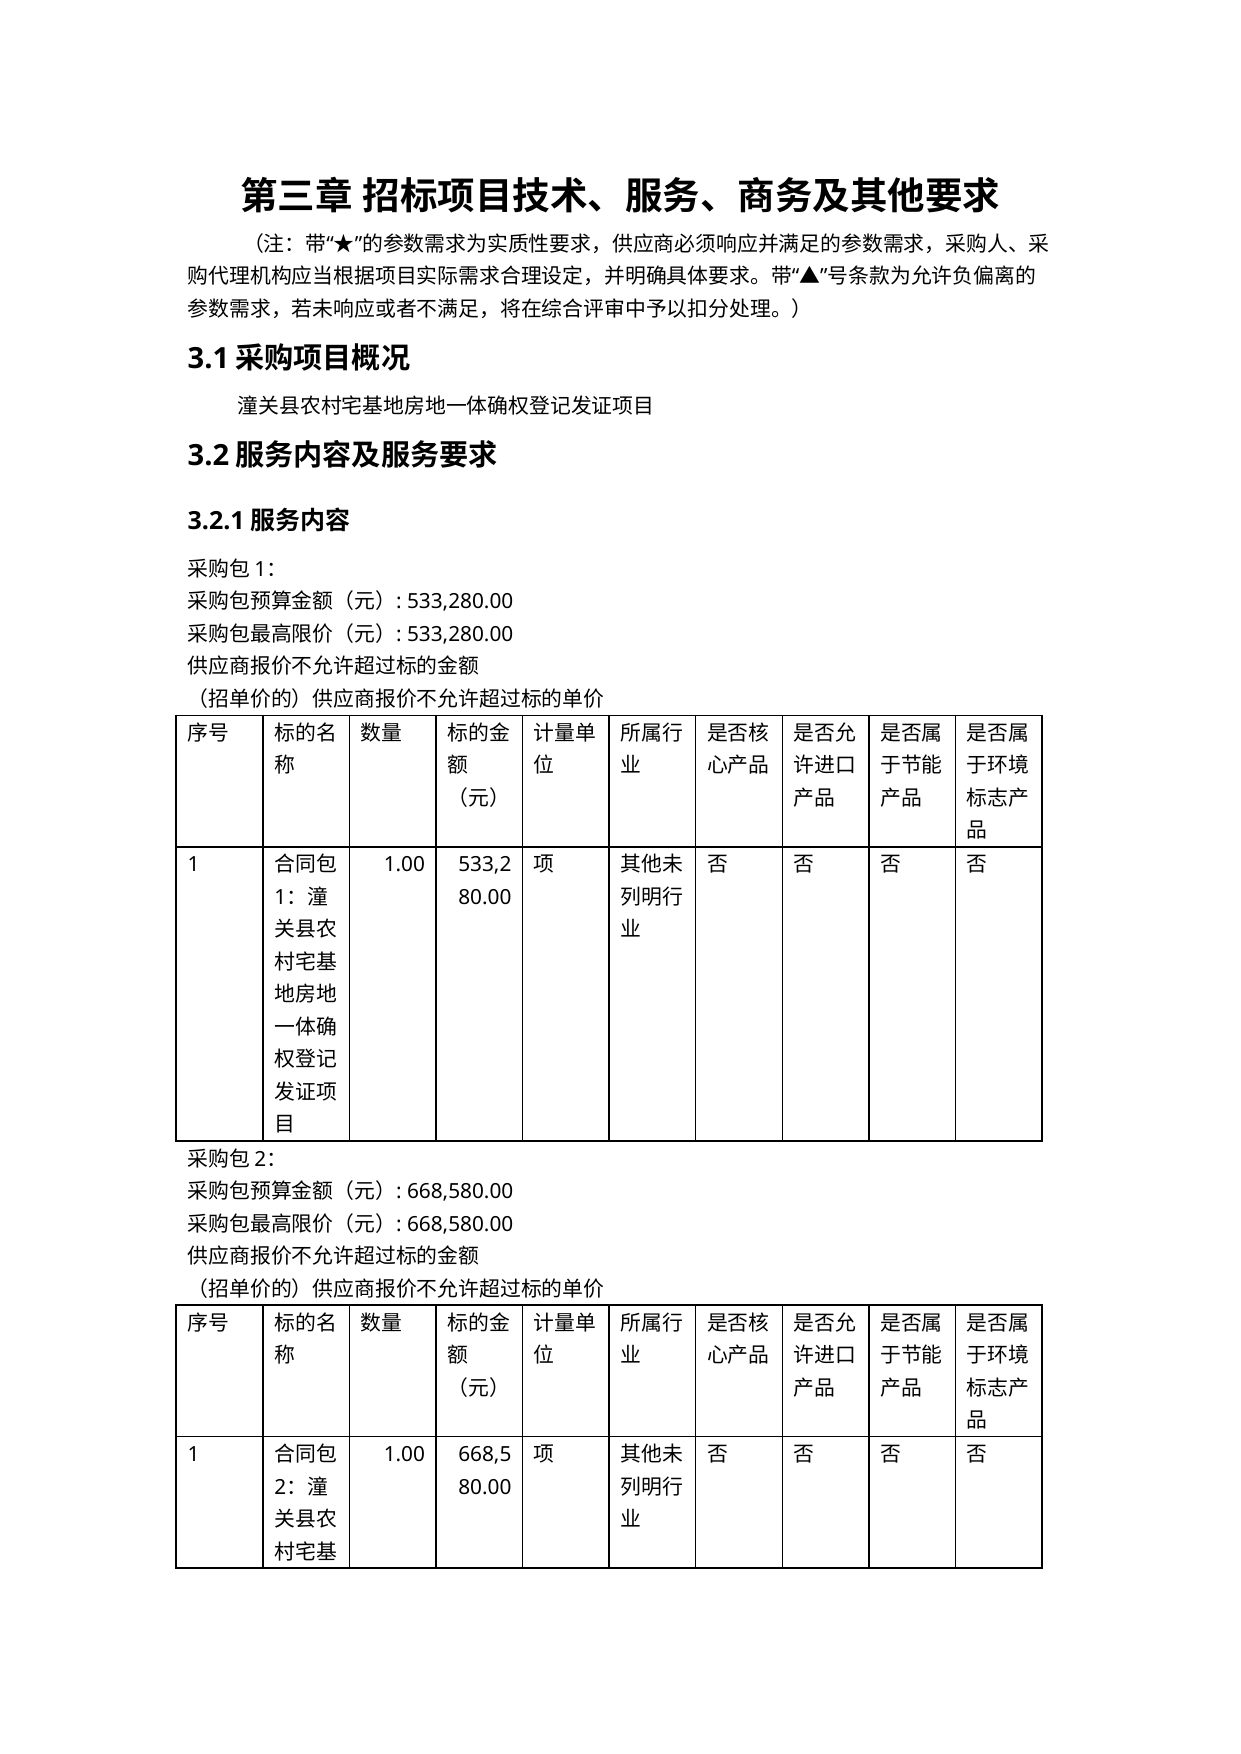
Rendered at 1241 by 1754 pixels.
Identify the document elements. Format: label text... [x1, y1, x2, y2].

text 采购包预算金额（元）: 533,280.00 [187, 584, 1053, 617]
table_header 是否允许进口产品 [783, 716, 868, 846]
table_header 所属行业 [610, 1306, 695, 1436]
table_cell 项 [523, 1437, 608, 1567]
text 3.1采购项目概况 [187, 324, 1053, 389]
table_header 是否属于环境标志产品 [956, 716, 1041, 846]
table_cell 其他未列明行业 [610, 1437, 695, 1567]
table_cell 1.00 [350, 1437, 435, 1567]
table_header 序号 [177, 1306, 262, 1436]
table_cell 合同包1：潼关县农村宅基地房地一体确权登记发证项目 [264, 848, 349, 1140]
table_header 是否允许进口产品 [783, 1306, 868, 1436]
table_cell 否 [783, 1437, 868, 1567]
text 潼关县农村宅基地房地一体确权登记发证项目 [187, 389, 1053, 422]
table_header 标的名称 [264, 1306, 349, 1436]
table_header 标的名称 [264, 716, 349, 846]
table_cell 否 [696, 1437, 782, 1567]
text 采购包最高限价（元）: 533,280.00 [187, 617, 1053, 649]
table_cell 1 [177, 1437, 262, 1567]
text 采购包2： [187, 1142, 1053, 1174]
table_header 计量单位 [523, 1306, 608, 1436]
text （招单价的）供应商报价不允许超过标的单价 [187, 1272, 1053, 1304]
text 供应商报价不允许超过标的金额 [187, 1239, 1053, 1272]
table_cell 否 [783, 848, 868, 1140]
text 第三章 招标项目技术、服务、商务及其他要求 [187, 162, 1053, 227]
text （注：带“★”的参数需求为实质性要求，供应商必须响应并满足的参数需求，采购人、采购代理机构应当根据项目实际需求合理设定，并明确具体要求。带“▲”号条款为允许负偏离的参数需求，若未响应或者不满足，将在综合评审中予以扣分处理。） [187, 227, 1053, 324]
table_cell 其他未列明行业 [610, 848, 695, 1140]
table_header 是否属于环境标志产品 [956, 1306, 1041, 1436]
table_cell 533,280.00 [437, 848, 522, 1140]
table_header 是否核心产品 [696, 1306, 782, 1436]
table_cell 1 [177, 848, 262, 1140]
table_header 是否核心产品 [696, 716, 782, 846]
text 采购包1： [187, 552, 1053, 584]
table_cell 否 [696, 848, 782, 1140]
table_header 数量 [350, 1306, 435, 1436]
table_cell 否 [956, 1437, 1041, 1567]
table_cell 否 [956, 848, 1041, 1140]
text 3.2服务内容及服务要求 [187, 422, 1053, 487]
table_header 计量单位 [523, 716, 608, 846]
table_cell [264, 1437, 349, 1567]
table_cell 否 [870, 1437, 955, 1567]
table_header 数量 [350, 716, 435, 846]
text 供应商报价不允许超过标的金额 [187, 649, 1053, 682]
table_header 标的金额 （元） [437, 716, 522, 846]
table_header 是否属于节能产品 [870, 1306, 955, 1436]
table_cell 668,580.00 [437, 1437, 522, 1567]
text 采购包最高限价（元）: 668,580.00 [187, 1207, 1053, 1239]
table_cell 否 [870, 848, 955, 1140]
table_header 标的金额 （元） [437, 1306, 522, 1436]
text 3.2.1服务内容 [187, 487, 1053, 552]
table_header 所属行业 [610, 716, 695, 846]
table_cell 项 [523, 848, 608, 1140]
table_cell 1.00 [350, 848, 435, 1140]
table_header 是否属于节能产品 [870, 716, 955, 846]
text （招单价的）供应商报价不允许超过标的单价 [187, 682, 1053, 714]
text 采购包预算金额（元）: 668,580.00 [187, 1174, 1053, 1207]
table_header 序号 [177, 716, 262, 846]
